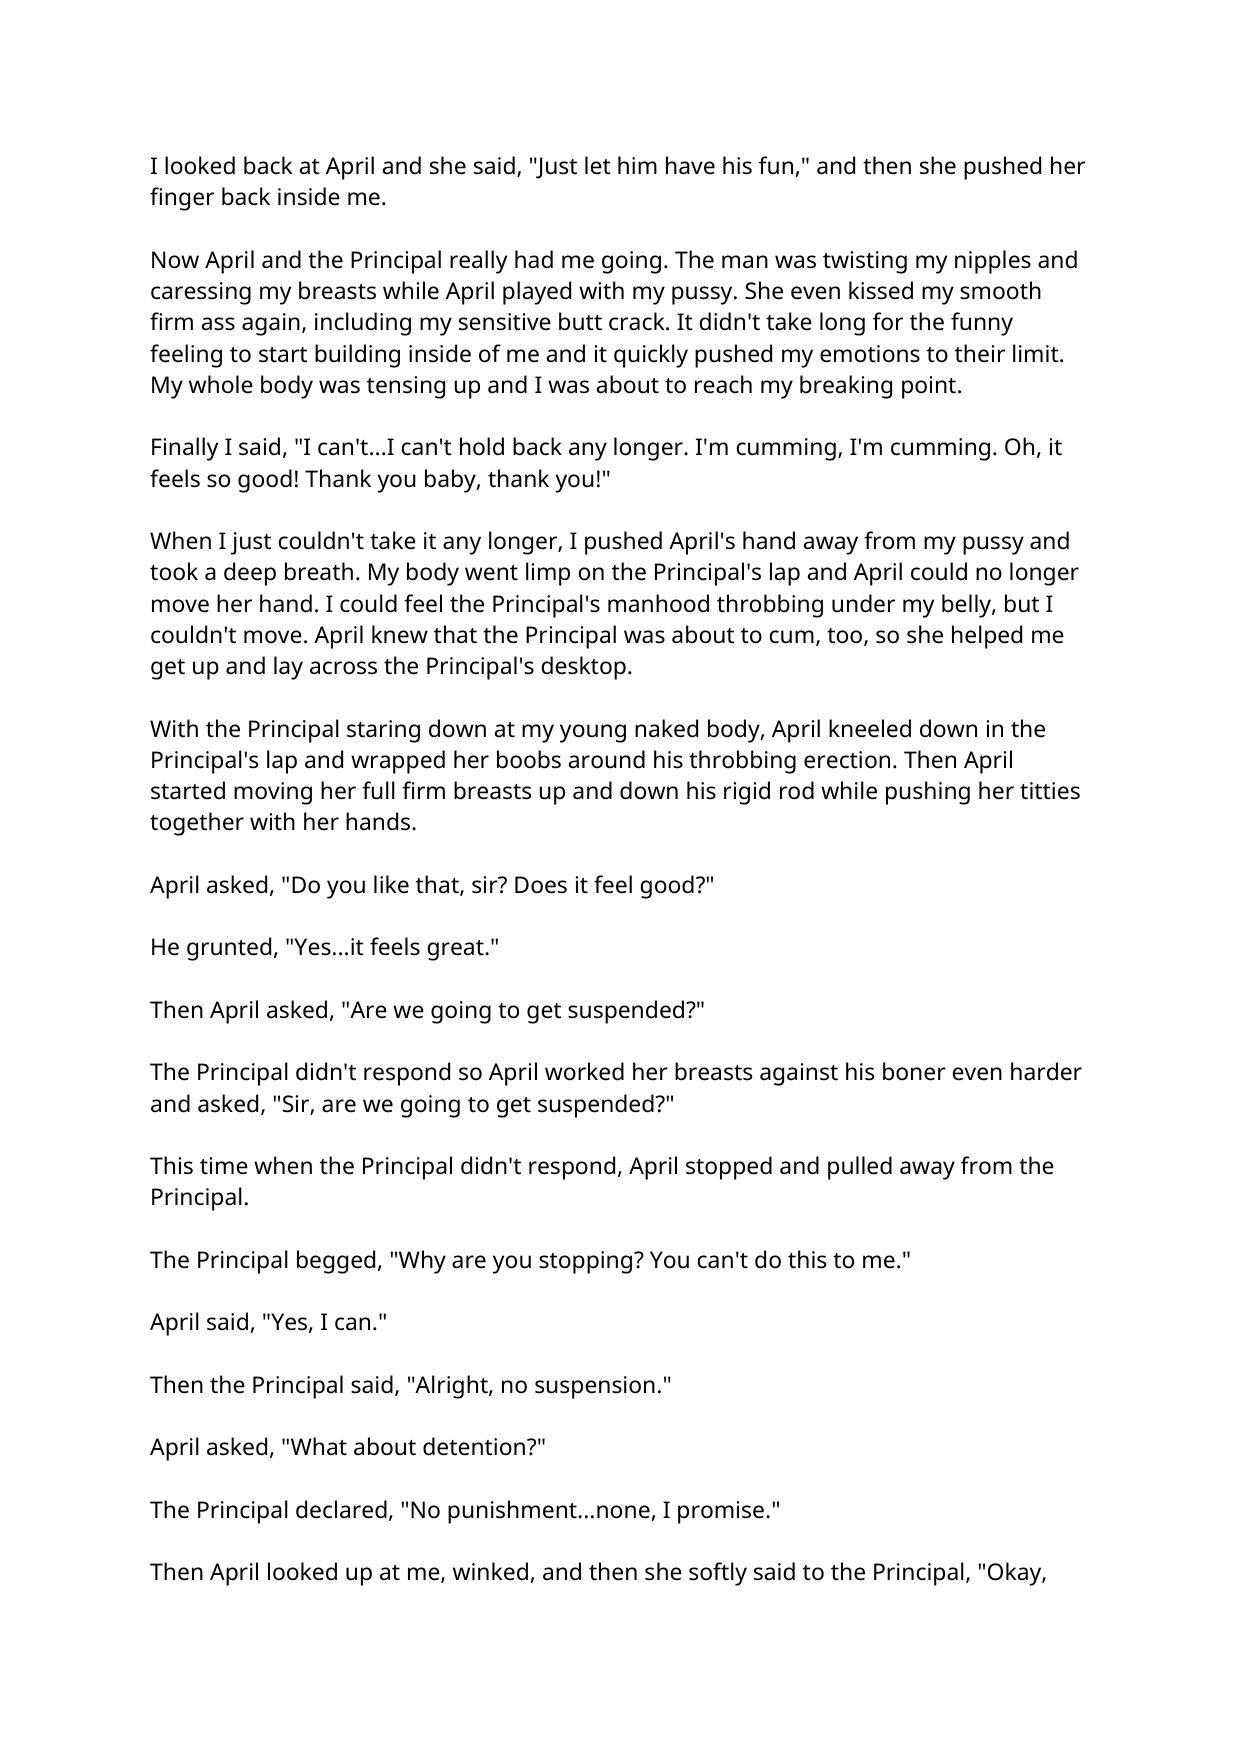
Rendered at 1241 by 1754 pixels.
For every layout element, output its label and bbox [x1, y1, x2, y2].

text [150, 150, 1090, 1587]
